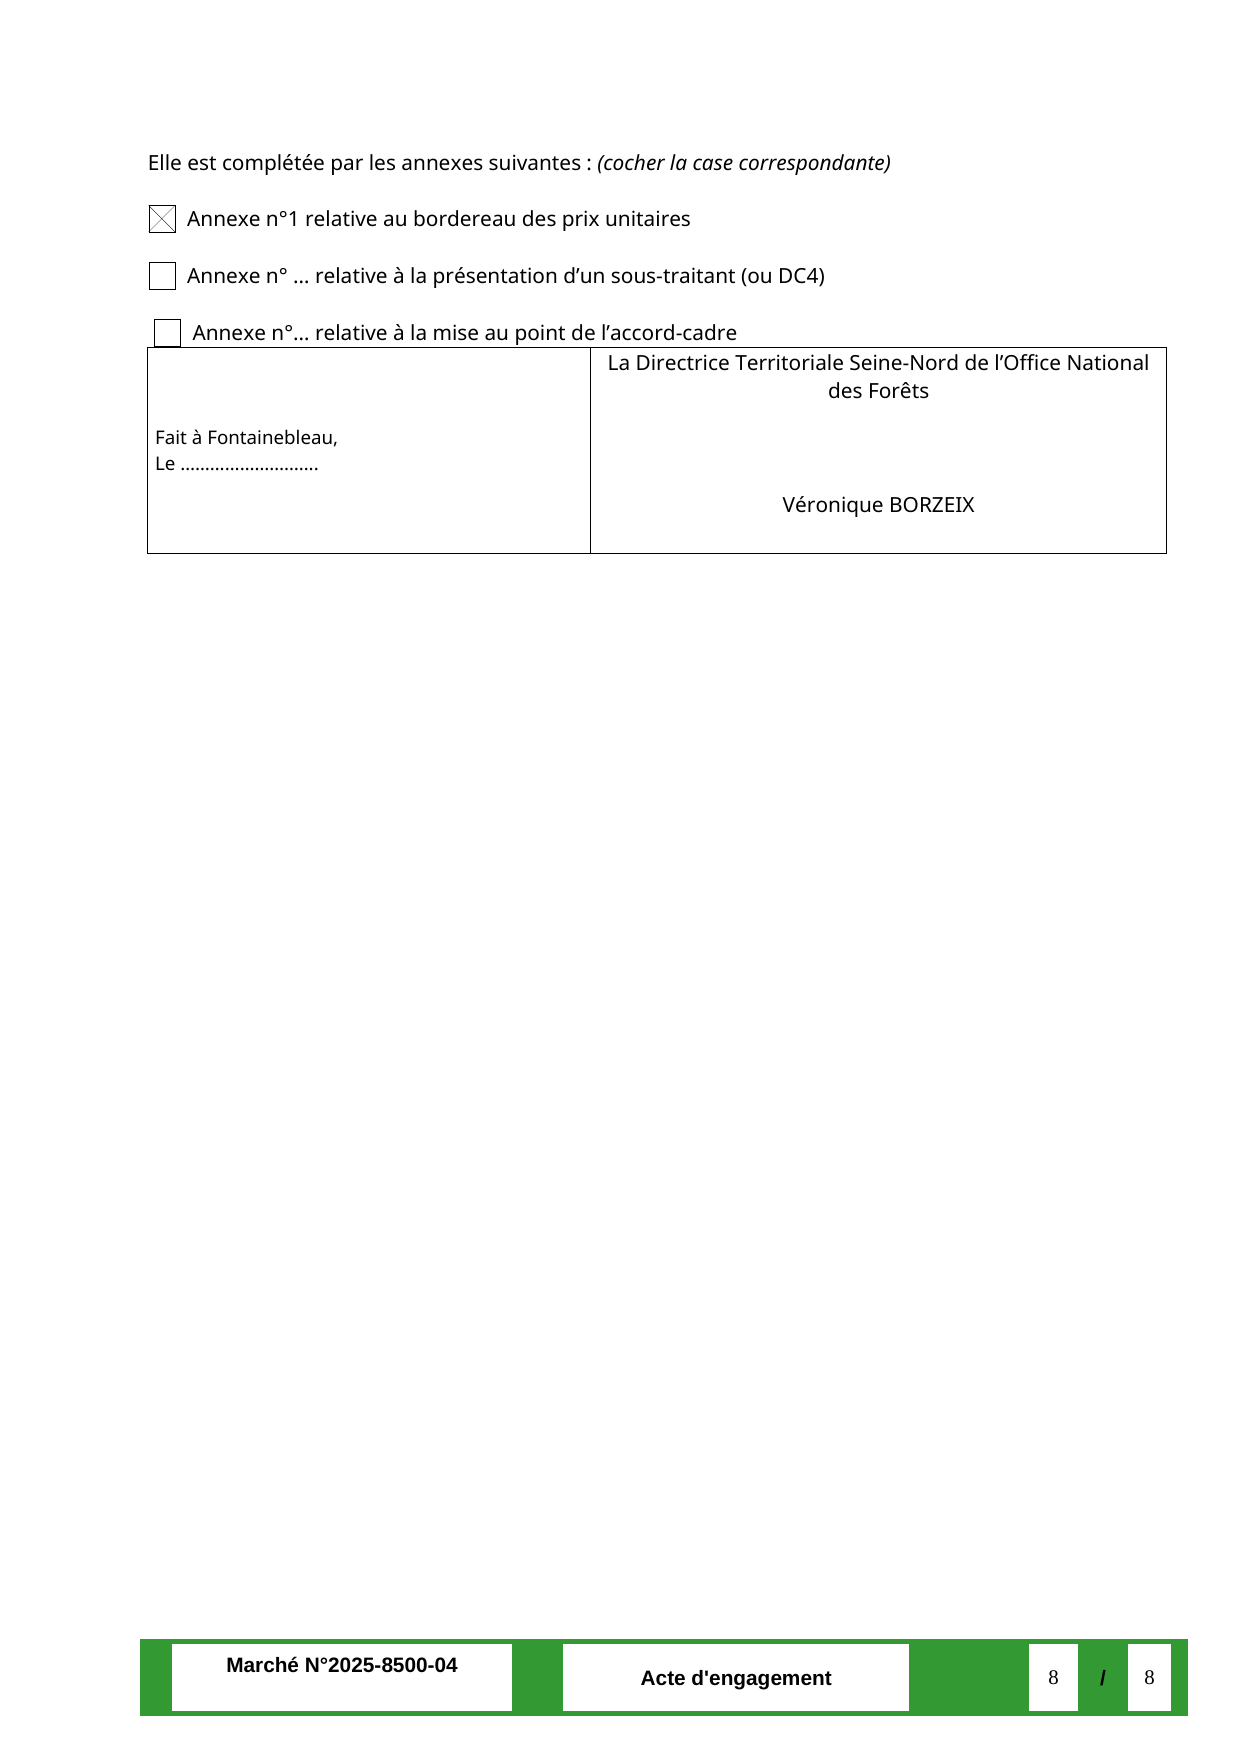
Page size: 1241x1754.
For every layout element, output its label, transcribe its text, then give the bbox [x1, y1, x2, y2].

table_header La Directrice Territoriale Seine-Nord de l’Office National des Forêts Véronique BORZEIX [591, 348, 1166, 552]
text Annexe n°… relative à la mise au point de l’accord-cadre [148, 318, 1196, 347]
text Annexe n°1 relative au bordereau des prix unitaires [148, 204, 1196, 233]
table_header Fait à Fontainebleau, Le ………………………. [148, 348, 590, 552]
text Annexe n° … relative à la présentation d’un sous-traitant (ou DC4) [148, 261, 1196, 290]
text Elle est complétée par les annexes suivantes : (cocher la case correspondante) [148, 148, 1196, 176]
